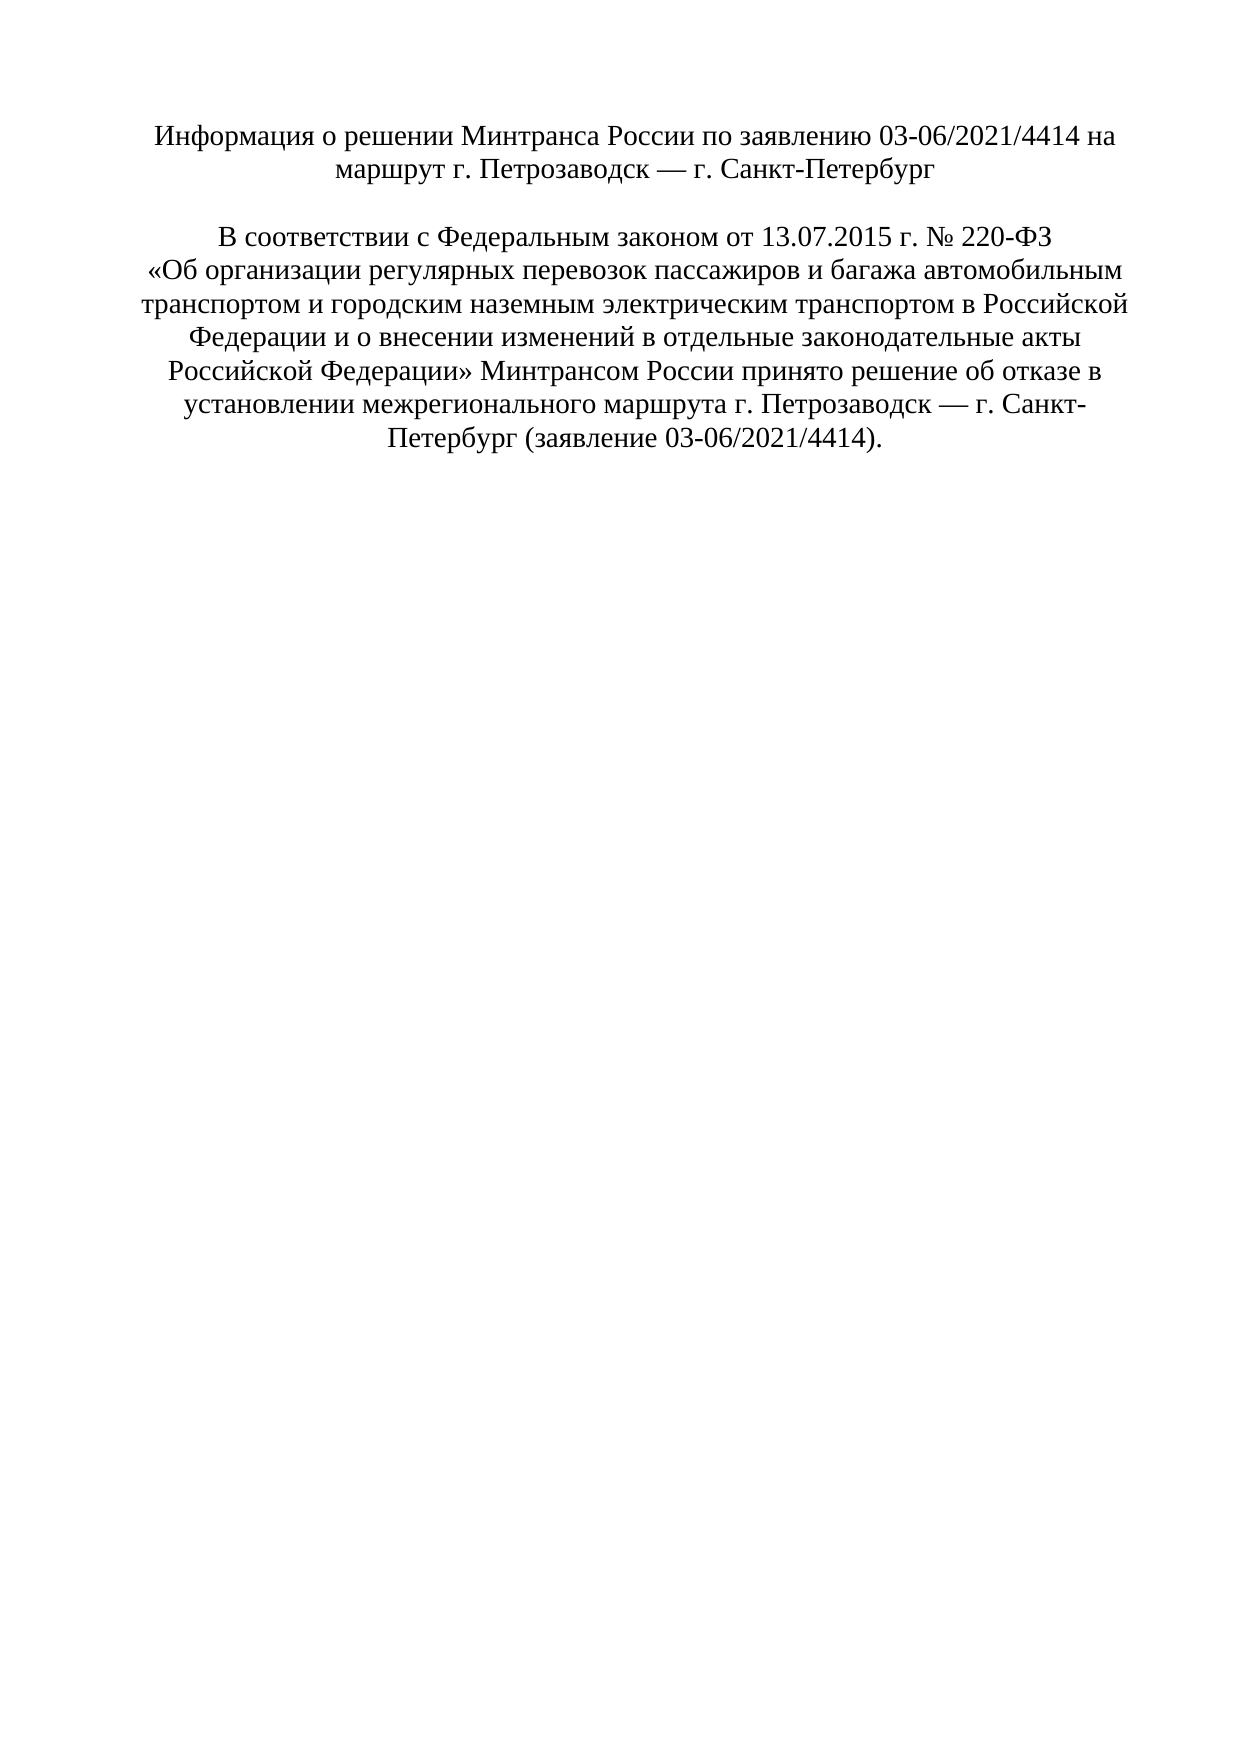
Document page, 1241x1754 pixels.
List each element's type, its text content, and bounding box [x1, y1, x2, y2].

text Информация о решении Минтранса России по заявлению 03-06/2021/4414 на маршрут г. Петрозаводск — г. Санкт-Петербург [118, 118, 1152, 185]
text В соответствии с Федеральным законом от 13.07.2015 г. № 220-ФЗ «Об организации регулярных перевозок пассажиров и багажа автомобильным транспортом и городским наземным электрическим транспортом в Российской Федерации и о внесении изменений в отдельные законодательные акты Российской Федерации» Минтрансом России принято решение об отказе в установлении межрегионального маршрута г. Петрозаводск — г. Санкт-Петербург (заявление 03-06/2021/4414). [118, 219, 1152, 453]
